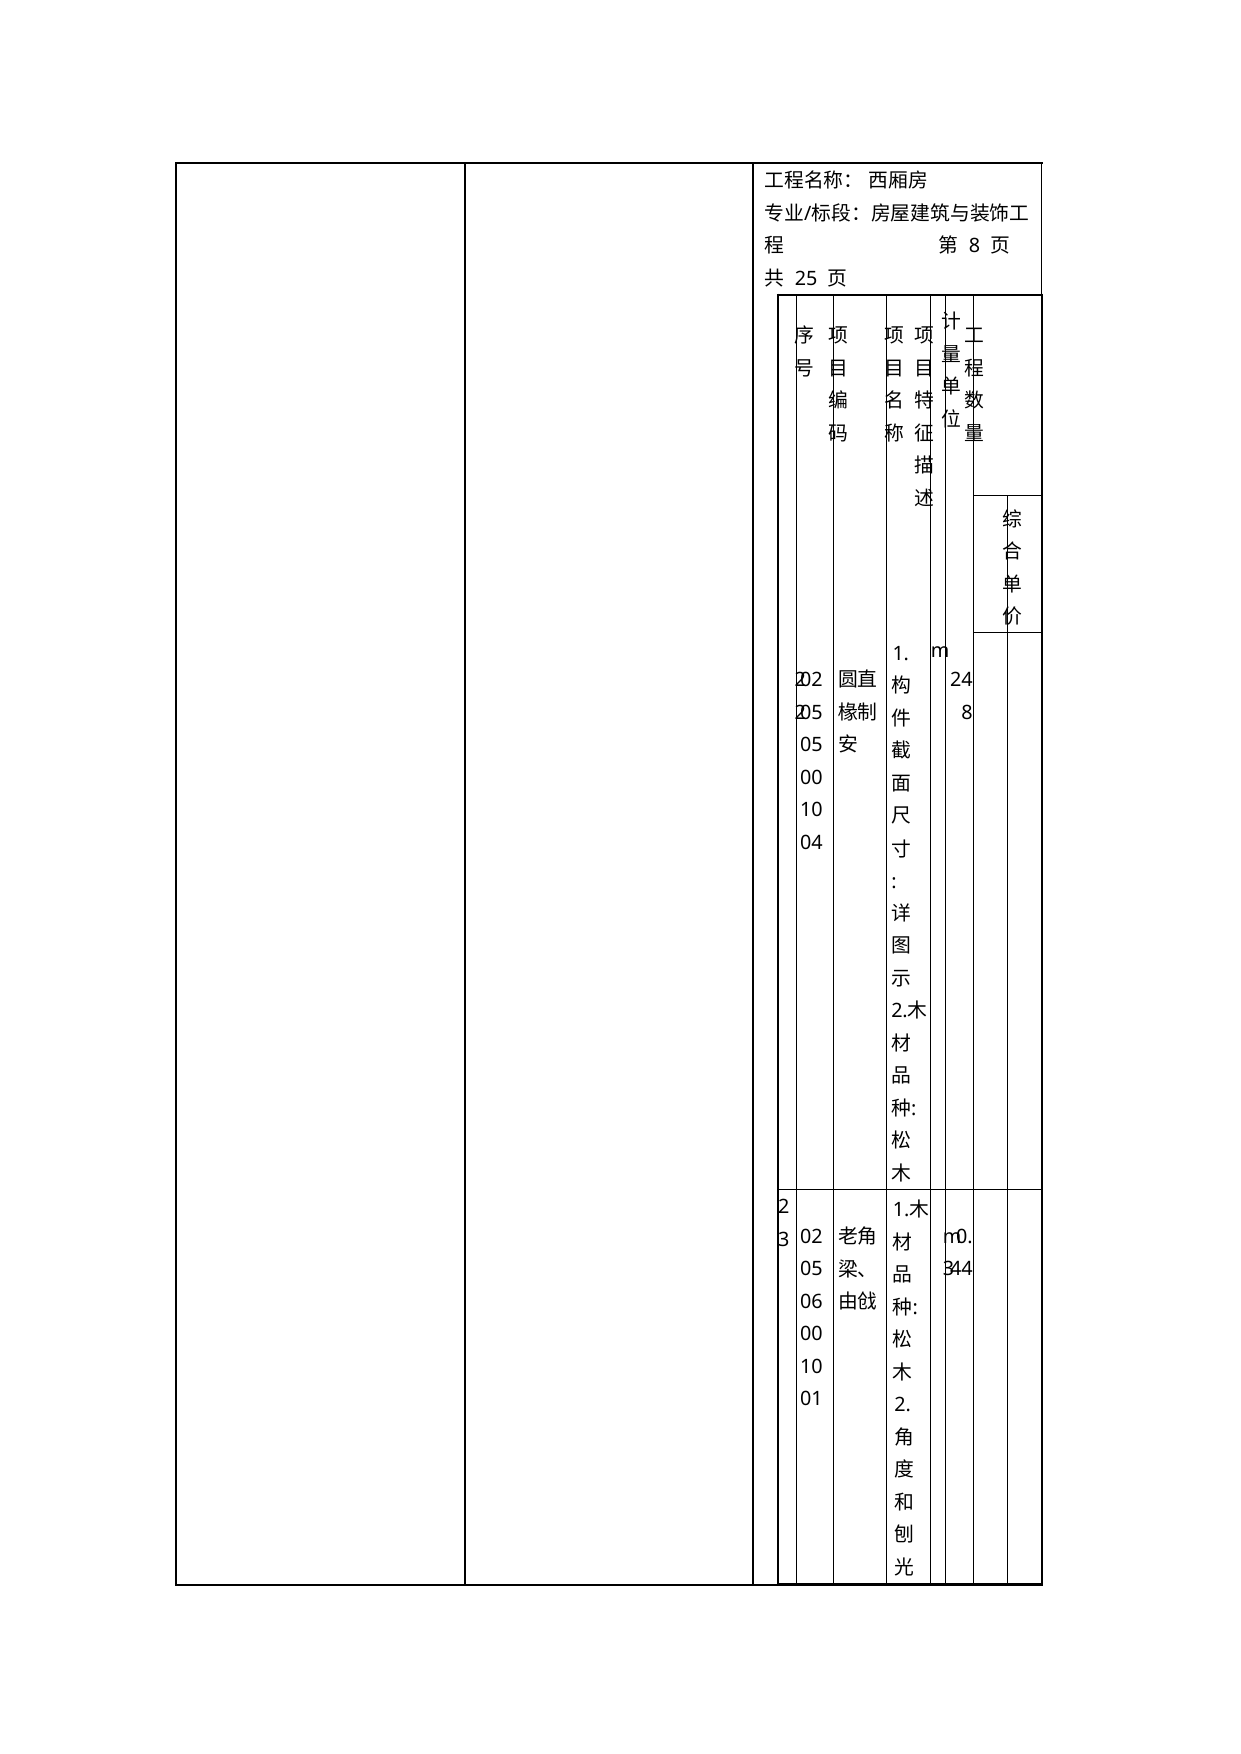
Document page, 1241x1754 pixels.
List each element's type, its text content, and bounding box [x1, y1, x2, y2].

table_cell [466, 164, 752, 1584]
table_cell 1 [177, 164, 464, 1584]
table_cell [754, 164, 1041, 1584]
